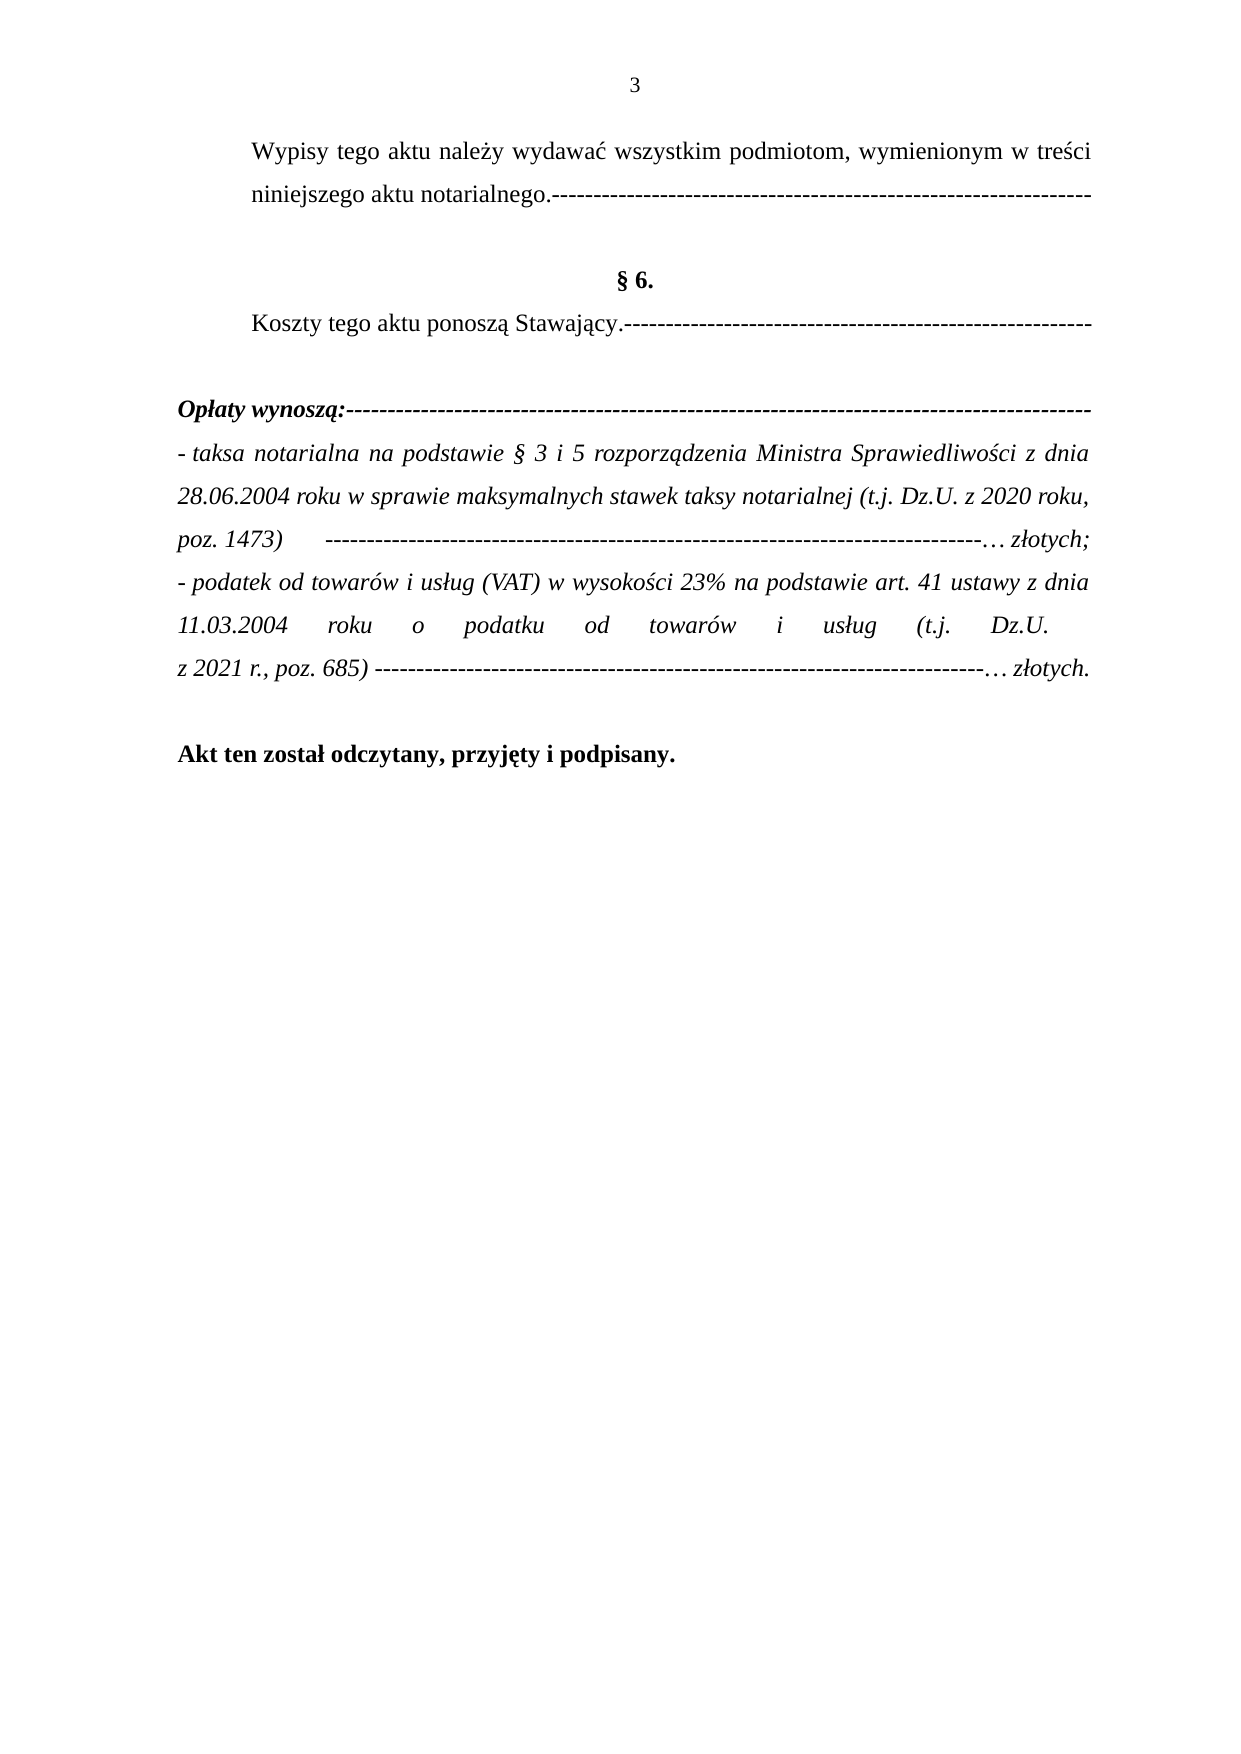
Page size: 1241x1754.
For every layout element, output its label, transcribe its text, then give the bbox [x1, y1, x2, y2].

text Koszty tego aktu ponoszą Stawający. [251, 308, 1092, 337]
text Wypisy tego aktu należy wydawać wszystkim podmiotom, wymienionym w treści niniejszego aktu notarialnego. [251, 136, 1092, 208]
text - podatek od towarów i usług (VAT) w wysokości 23% na podstawie art. 41 ustawy z dnia 11.03.2004 roku o podatku od towarów i usług (t.j. Dz.U. z 2021 r., poz. 685) … złotych. [177, 567, 1092, 682]
text § 6. [177, 265, 1092, 294]
text - taksa notarialna na podstawie § 3 i 5 rozporządzenia Ministra Sprawiedliwości z dnia 28.06.2004 roku w sprawie maksymalnych stawek taksy notarialnej (t.j. Dz.U. z 2020 roku, poz. 1473) … złotych; [177, 438, 1092, 553]
text Opłaty wynoszą: [177, 394, 1092, 423]
text Akt ten został odczytany, przyjęty i podpisany. [177, 739, 1092, 768]
